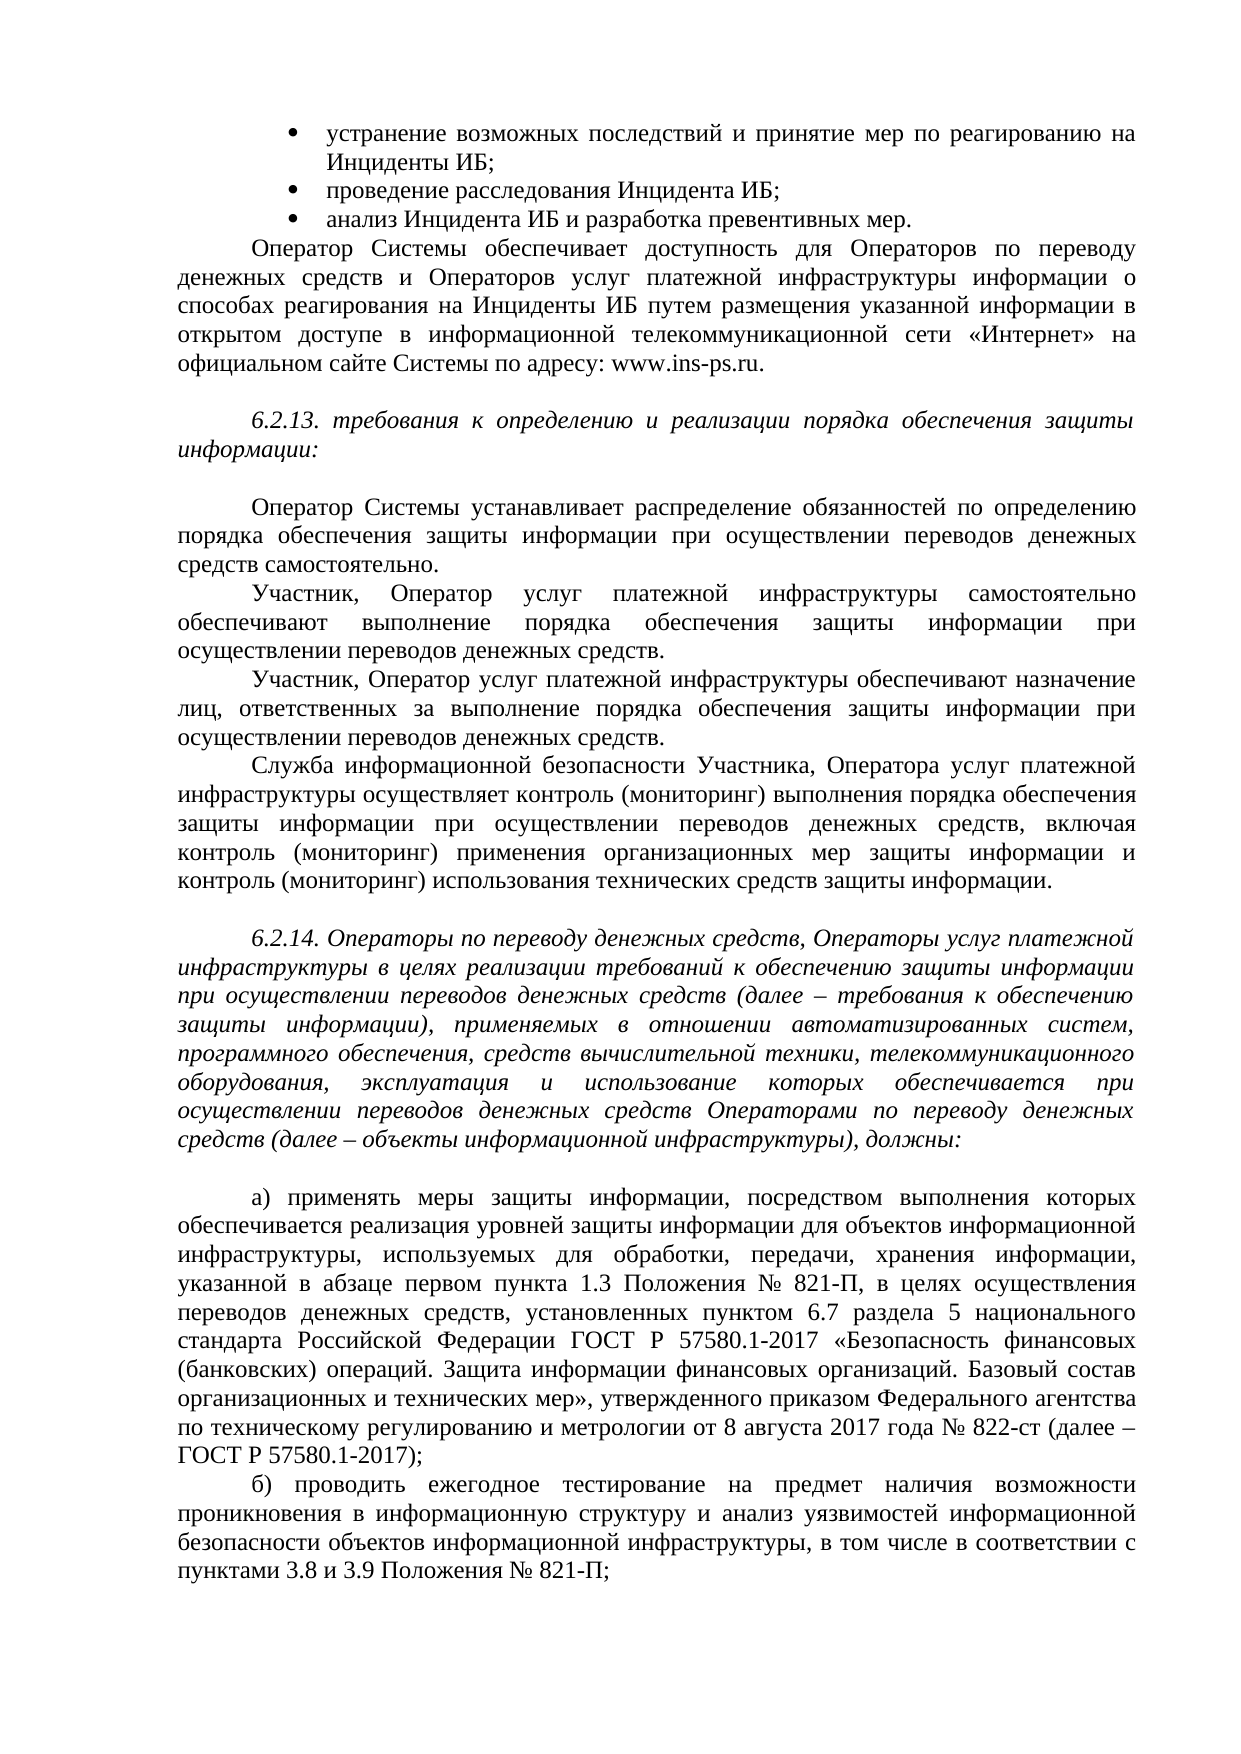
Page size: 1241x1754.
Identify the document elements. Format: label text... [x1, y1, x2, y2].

text Служба информационной безопасности Участника, Оператора услуг платежной инфраструктуры осуществляет контроль (мониторинг) выполнения порядка обеспечения защиты информации при осуществлении переводов денежных средств, включая контроль (мониторинг) применения организационных мер защиты информации и контроль (мониторинг) использования технических средств защиты информации. [177, 751, 1137, 894]
text Участник, Оператор услуг платежной инфраструктуры обеспечивают назначение лиц, ответственных за выполнение порядка обеспечения защиты информации при осуществлении переводов денежных средств. [177, 664, 1137, 751]
text Оператор Системы обеспечивает доступность для Операторов по переводу денежных средств и Операторов услуг платежной инфраструктуры информации о способах реагирования на Инциденты ИБ путем размещения указанной информации в открытом доступе в информационной телекоммуникационной сети «Интернет» на официальном сайте Системы по адресу: www.ins-ps.ru. [177, 233, 1137, 377]
list проведение расследования Инцидента ИБ; [288, 176, 1137, 204]
text Оператор Системы устанавливает распределение обязанностей по определению порядка обеспечения защиты информации при осуществлении переводов денежных средств самостоятельно. [177, 492, 1137, 578]
text 6.2.14. Операторы по переводу денежных средств, Операторы услуг платежной инфраструктуры в целях реализации требований к обеспечению защиты информации при осуществлении переводов денежных средств (далее – требования к обеспечению защиты информации), применяемых в отношении автоматизированных систем, программного обеспечения, средств вычислительной техники, телекоммуникационного оборудования, эксплуатация и использование которых обеспечивается при осуществлении переводов денежных средств Операторами по переводу денежных средств (далее – объекты информационной инфраструктуры), должны: [177, 923, 1137, 1153]
text б) проводить ежегодное тестирование на предмет наличия возможности проникновения в информационную структуру и анализ уязвимостей информационной безопасности объектов информационной инфраструктуры, в том числе в соответствии с пунктами 3.8 и 3.9 Положения № 821-П; [177, 1469, 1137, 1584]
text Участник, Оператор услуг платежной инфраструктуры самостоятельно обеспечивают выполнение порядка обеспечения защиты информации при осуществлении переводов денежных средств. [177, 578, 1137, 664]
list анализ Инцидента ИБ и разработка превентивных мер. [288, 204, 1137, 233]
text 6.2.13. требования к определению и реализации порядка обеспечения защиты информации: [177, 406, 1137, 463]
list устранение возможных последствий и принятие мер по реагированию на Инциденты ИБ; [288, 118, 1137, 176]
text а) применять меры защиты информации, посредством выполнения которых обеспечивается реализация уровней защиты информации для объектов информационной инфраструктуры, используемых для обработки, передачи, хранения информации, указанной в абзаце первом пункта 1.3 Положения № 821-П, в целях осуществления переводов денежных средств, установленных пунктом 6.7 раздела 5 национального стандарта Российской Федерации ГОСТ Р 57580.1-2017 «Безопасность финансовых (банковских) операций. Защита информации финансовых организаций. Базовый состав организационных и технических мер», утвержденного приказом Федерального агентства по техническому регулированию и метрологии от 8 августа 2017 года № 822-ст (далее – ГОСТ Р 57580.1-2017); [177, 1182, 1137, 1469]
